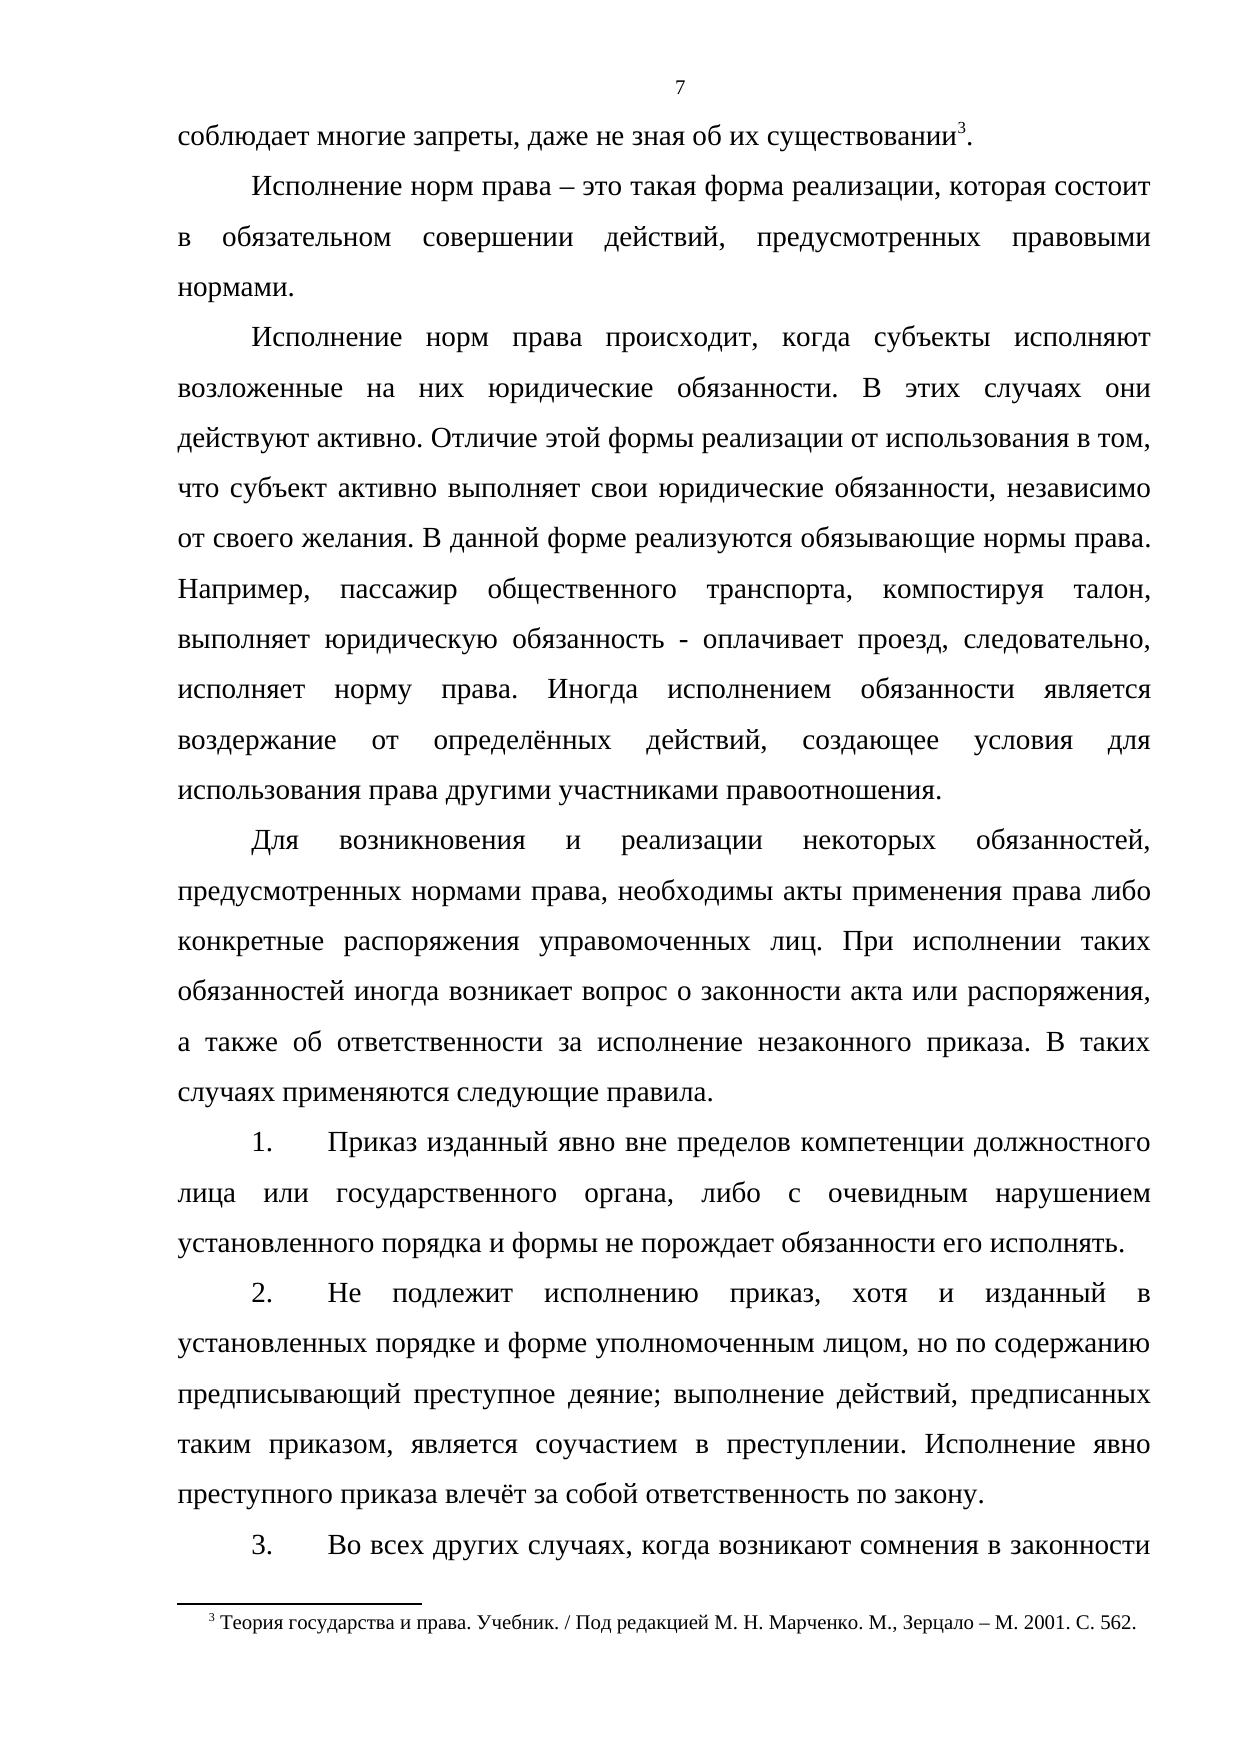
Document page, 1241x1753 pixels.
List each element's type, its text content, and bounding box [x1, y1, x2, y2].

text Исполнение норм права – это такая форма реализации, которая состоит в обязательном совершении действий, предусмотренных правовыми нормами. [177, 168, 1152, 303]
list Не подлежит исполнению приказ, хотя и изданный в установленных порядке и форме уполномоченным лицом, но по содержанию предписывающий преступное деяние; выполнение действий, предписанных таким приказом, является соучастием в преступлении. Исполнение явно преступного приказа влечёт за собой ответственность по закону. [177, 1275, 1152, 1510]
list Приказ изданный явно вне пределов компетенции должностного лица или государственного органа, либо с очевидным нарушением установленного порядка и формы не порождает обязанности его исполнять. [177, 1124, 1152, 1258]
text Для возникновения и реализации некоторых обязанностей, предусмотренных нормами права, необходимы акты применения права либо конкретные распоряжения управомоченных лиц. При исполнении таких обязанностей иногда возникает вопрос о законности акта или распоряжения, а также об ответственности за исполнение незаконного приказа. В таких случаях применяются следующие правила. [177, 822, 1152, 1108]
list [177, 1527, 1152, 1560]
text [177, 118, 1152, 152]
text Исполнение норм права происходит, когда субъекты исполняют возложенные на них юридические обязанности. В этих случаях они действуют активно. Отличие этой формы реализации от использования в том, что субъект активно выполняет свои юридические обязанности, независимо от своего желания. В данной форме реализуются обязывающие нормы права. Например, пассажир общественного транспорта, компостируя талон, выполняет юридическую обязанность - оплачивает проезд, следовательно, исполняет норму права. Иногда исполнением обязанности является воздержание от определённых действий, создающее условия для использования права другими участниками правоотношения. [177, 319, 1152, 806]
